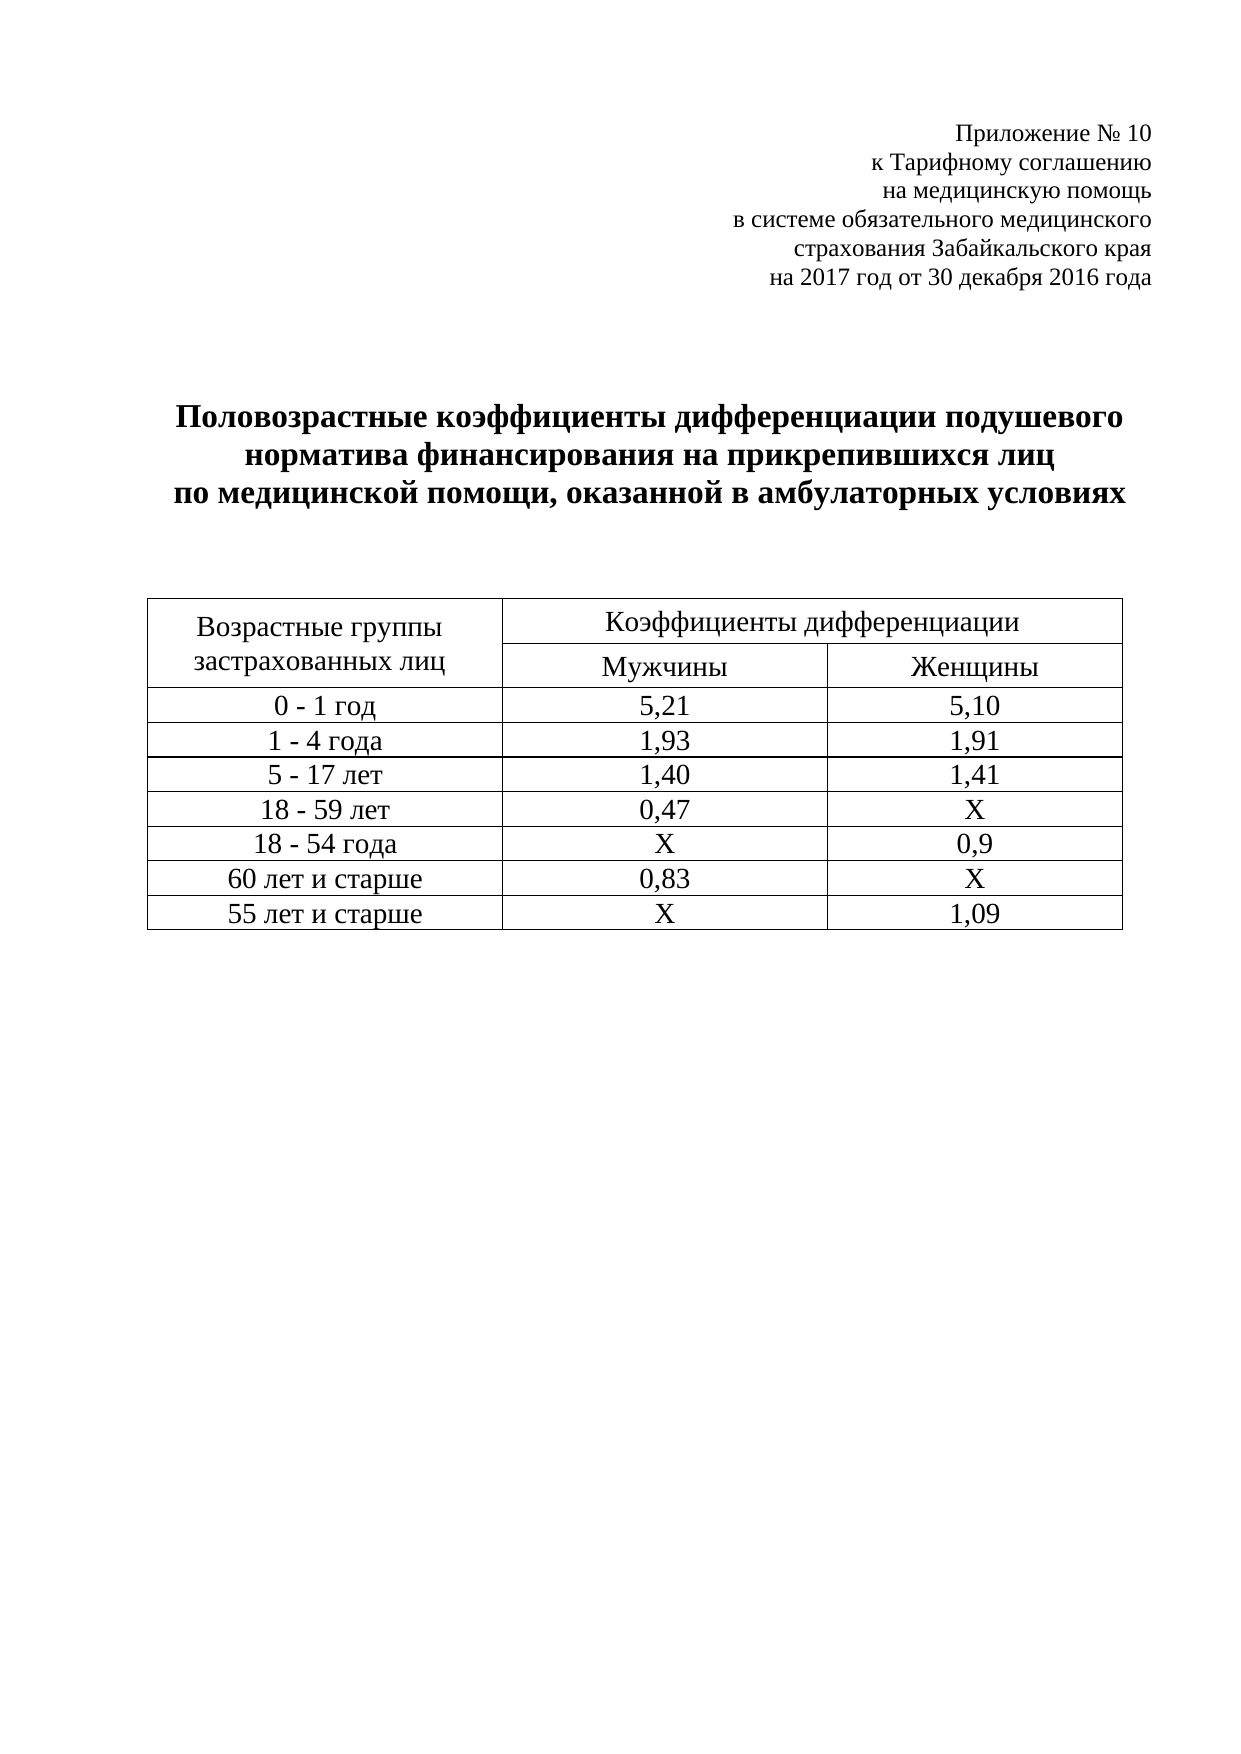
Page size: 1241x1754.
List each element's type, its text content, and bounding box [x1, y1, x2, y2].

table_header Возрастные группы застрахованных лиц [148, 599, 502, 687]
table_cell 0,47 [503, 792, 827, 826]
table_header Коэффициенты дифференциации [503, 599, 1122, 643]
table_cell 1,41 [828, 758, 1122, 791]
table_cell Х [828, 861, 1122, 895]
text на 2017 год от 30 декабря 2016 года [650, 262, 1152, 291]
table_cell 18 - 54 года [148, 827, 502, 860]
table_cell 60 лет и старше [148, 861, 502, 895]
table_cell 1,40 [503, 758, 827, 791]
text к Тарифному соглашению [650, 147, 1152, 176]
table_cell Мужчины [503, 644, 827, 687]
text Приложение № 10 [650, 118, 1152, 147]
table_cell 18 - 59 лет [148, 792, 502, 826]
table_cell 5 - 17 лет [148, 758, 502, 791]
table_cell Х [828, 792, 1122, 826]
table_cell Х [503, 896, 827, 929]
table_cell 5,10 [828, 688, 1122, 722]
table_cell 1 - 4 года [148, 723, 502, 756]
table_cell 5,21 [503, 688, 827, 722]
text по медицинской помощи, оказанной в амбулаторных условиях [148, 473, 1152, 511]
text в системе обязательного медицинского страхования Забайкальского края [650, 204, 1152, 262]
table_cell 0,9 [828, 827, 1122, 860]
table_cell 1,91 [828, 723, 1122, 756]
text Половозрастные коэффициенты дифференциации подушевого норматива финансирования на прикрепившихся лиц [148, 396, 1152, 473]
table_cell 1,09 [828, 896, 1122, 929]
table_cell Женщины [828, 644, 1122, 687]
table_cell 55 лет и старше [148, 896, 502, 929]
table_cell Х [503, 827, 827, 860]
table_cell 0,83 [503, 861, 827, 895]
table_cell 1,93 [503, 723, 827, 756]
table_cell 0 - 1 год [148, 688, 502, 722]
text на медицинскую помощь [650, 176, 1152, 204]
